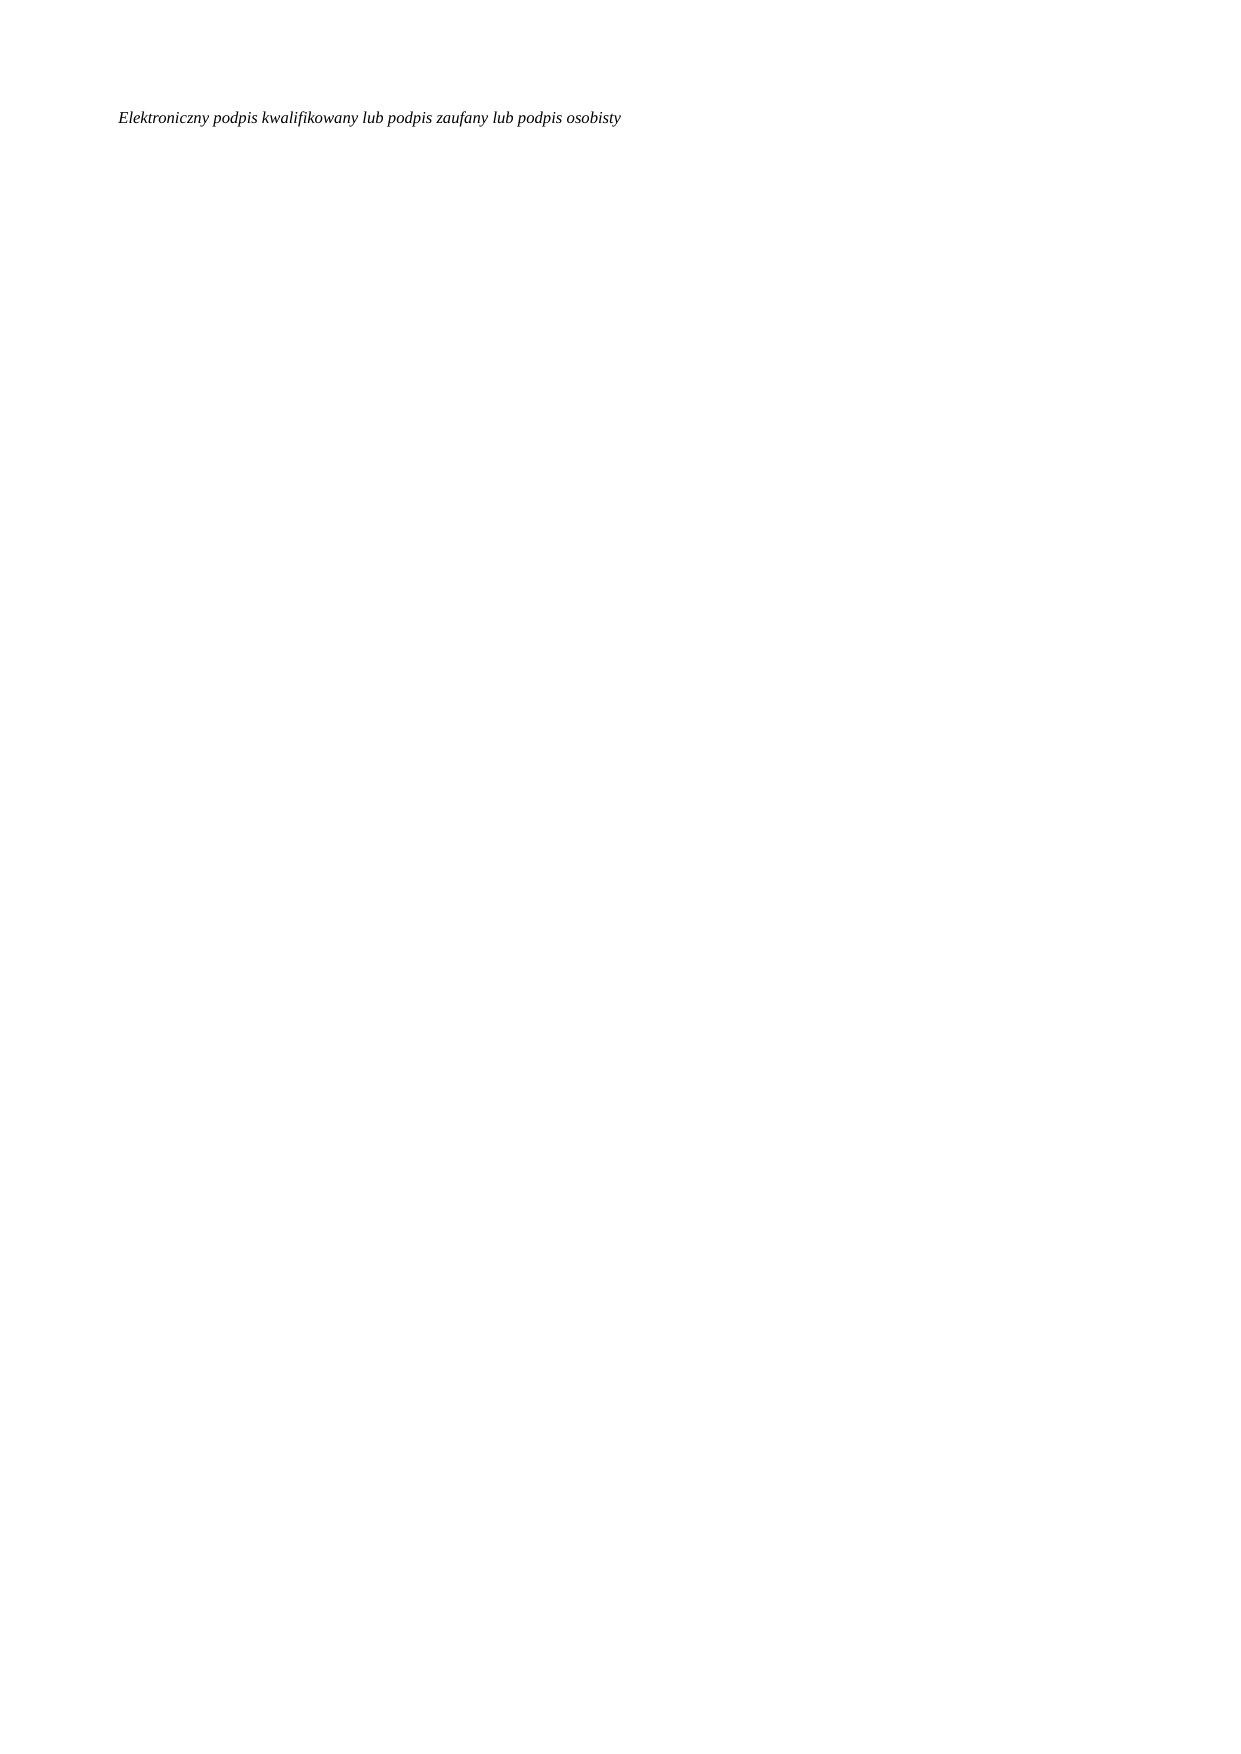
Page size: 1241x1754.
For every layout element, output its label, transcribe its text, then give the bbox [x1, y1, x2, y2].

text Elektroniczny podpis kwalifikowany lub podpis zaufany lub podpis osobisty [118, 108, 1122, 127]
